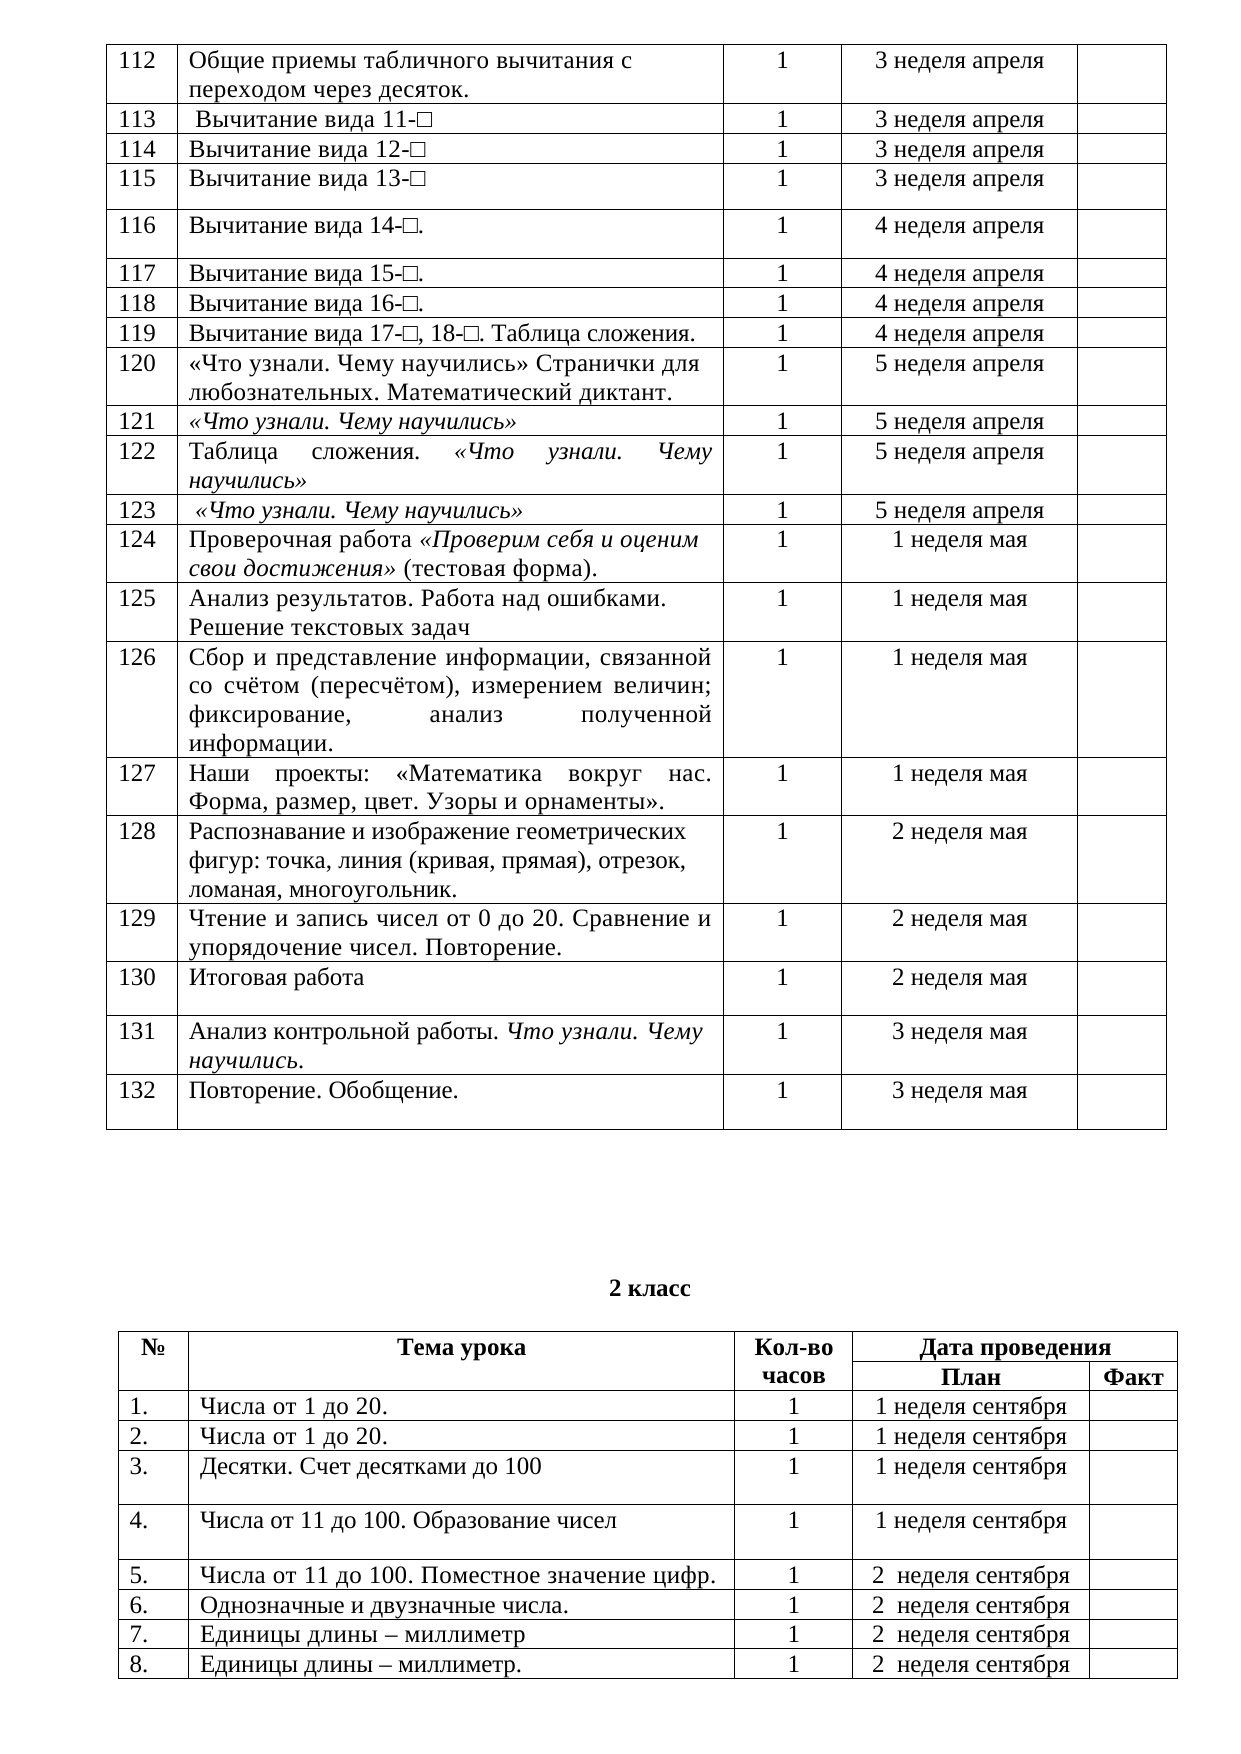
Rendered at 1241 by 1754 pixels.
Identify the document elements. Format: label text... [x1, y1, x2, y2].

table_cell 5 неделя апреля [842, 495, 1077, 523]
table_cell Единицы длины – миллиметр [189, 1620, 734, 1648]
table_cell 1 [735, 1590, 852, 1618]
table_cell 1 [724, 45, 841, 103]
table_cell 1 неделя сентября [853, 1391, 1089, 1420]
table_cell [1078, 525, 1166, 582]
table_cell 123 [107, 495, 177, 523]
table_cell Вычитание вида 13-□ [178, 164, 723, 209]
table_cell 125 [107, 583, 177, 641]
table_cell Вычитание вида 17-□, 18-□. Таблица сложения. [178, 318, 723, 347]
table_cell 3 неделя апреля [842, 164, 1077, 209]
table_cell [1090, 1421, 1177, 1450]
table_cell Сбор и представление информации, связанной со счётом (пересчётом), измерением величин; фиксирование, анализ полученной информации. [178, 642, 723, 757]
table_cell 1 [735, 1421, 852, 1450]
table_cell Анализ контрольной работы. Что узнали. Чему научились. [178, 1016, 723, 1074]
table_cell Таблица сложения. «Что узнали. Чему научились» [178, 436, 723, 494]
table_cell 1 [724, 259, 841, 287]
table_cell 3 неделя апреля [842, 134, 1077, 162]
table_cell [1078, 583, 1166, 641]
table_cell 1 [724, 104, 841, 133]
table_cell 3 неделя мая [842, 1016, 1077, 1074]
table_cell 112 [107, 45, 177, 103]
table_cell 1 [724, 436, 841, 494]
table_cell [119, 1649, 188, 1678]
table_cell 124 [107, 525, 177, 582]
table_cell 1 [724, 318, 841, 347]
table_cell 1 [724, 962, 841, 1015]
table_cell [1090, 1649, 1177, 1678]
table_cell 126 [107, 642, 177, 757]
table_cell 1 [735, 1649, 852, 1678]
table_cell [1078, 642, 1166, 757]
table_cell Наши проекты: «Математика вокруг нас. Форма, размер, цвет. Узоры и орнаменты». [178, 758, 723, 815]
table_cell Единицы длины – миллиметр. [189, 1649, 734, 1678]
text 2 класс [118, 1273, 1137, 1302]
table_cell 1 неделя сентября [853, 1451, 1089, 1504]
table_cell 114 [107, 134, 177, 162]
table_cell 131 [107, 1016, 177, 1074]
table_cell 1 неделя мая [842, 583, 1077, 641]
table_cell 2 неделя мая [842, 816, 1077, 902]
table_cell 1 [724, 904, 841, 961]
table_cell [1078, 406, 1166, 435]
table_cell 1 [724, 495, 841, 523]
table_cell 4 неделя апреля [842, 259, 1077, 287]
table_cell 3 неделя апреля [842, 104, 1077, 133]
table_cell Анализ результатов. Работа над ошибками. Решение текстовых задач [178, 583, 723, 641]
table_cell 117 [107, 259, 177, 287]
table_cell [1090, 1505, 1177, 1559]
table_cell [1090, 1560, 1177, 1589]
table_cell «Что узнали. Чему научились» Странички для любознательных. Математический диктант. [178, 348, 723, 405]
table_cell Однозначные и двузначные числа. [189, 1590, 734, 1618]
table_cell 4 неделя апреля [842, 288, 1077, 317]
table_cell 1 [724, 758, 841, 815]
table_cell Вычитание вида 11-□ [178, 104, 723, 133]
table_cell 1 неделя сентября [853, 1421, 1089, 1450]
table_cell 1 [735, 1391, 852, 1420]
table_cell Повторение. Обобщение. [178, 1075, 723, 1128]
table_cell [1078, 288, 1166, 317]
table_cell 4 неделя апреля [842, 318, 1077, 347]
table_header Дата проведения [853, 1332, 1177, 1361]
table_cell 129 [107, 904, 177, 961]
table_cell [1078, 318, 1166, 347]
table_cell [1078, 348, 1166, 405]
table_cell 2 неделя сентября [853, 1560, 1089, 1589]
table_cell [119, 1391, 188, 1420]
table_cell 2 неделя сентября [853, 1620, 1089, 1648]
table_header Кол-во часов [735, 1332, 852, 1390]
table_cell [119, 1451, 188, 1504]
table_cell Числа от 11 до 100. Образование чисел [189, 1505, 734, 1559]
table_cell 2 неделя мая [842, 962, 1077, 1015]
table_cell 130 [107, 962, 177, 1015]
table_cell 116 [107, 210, 177, 257]
table_cell [1078, 259, 1166, 287]
table_cell 128 [107, 816, 177, 902]
table_cell 121 [107, 406, 177, 435]
table_cell 1 [735, 1560, 852, 1589]
table_cell [1078, 210, 1166, 257]
table_cell [1078, 1016, 1166, 1074]
table_cell Распознавание и изображение геометрических фигур: точка, линия (кривая, прямая), отрезок, ломаная, многоугольник. [178, 816, 723, 902]
table_cell Вычитание вида 14-□. [178, 210, 723, 257]
table_cell Вычитание вида 16-□. [178, 288, 723, 317]
table_cell Чтение и запись чисел от 0 до 20. Сравнение и упорядочение чисел. Повторение. [178, 904, 723, 961]
table_cell 1 [735, 1505, 852, 1559]
table_cell 1 [735, 1620, 852, 1648]
table_cell 1 [724, 348, 841, 405]
table_cell 1 [724, 816, 841, 902]
table_cell 1 [724, 525, 841, 582]
table_cell 3 неделя мая [842, 1075, 1077, 1128]
table_cell 1 неделя сентября [853, 1505, 1089, 1559]
table_cell [1090, 1451, 1177, 1504]
table_cell «Что узнали. Чему научились» [178, 495, 723, 523]
table_cell 1 [724, 288, 841, 317]
table_cell [1078, 495, 1166, 523]
table_cell [1078, 104, 1166, 133]
table_cell 1 [724, 583, 841, 641]
table_cell [119, 1421, 188, 1450]
table_cell [1078, 904, 1166, 961]
table_cell 132 [107, 1075, 177, 1128]
table_cell Вычитание вида 12-□ [178, 134, 723, 162]
table_cell 1 [724, 134, 841, 162]
table_cell Десятки. Счет десятками до 100 [189, 1451, 734, 1504]
table_cell [119, 1505, 188, 1559]
table_cell Числа от 1 до 20. [189, 1391, 734, 1420]
table_cell Числа от 1 до 20. [189, 1421, 734, 1450]
table_cell 118 [107, 288, 177, 317]
table_cell [119, 1590, 188, 1618]
table_cell Общие приемы табличного вычитания с переходом через десяток. [178, 45, 723, 103]
table_cell «Что узнали. Чему научились» [178, 406, 723, 435]
table_cell [1078, 816, 1166, 902]
table_cell [1078, 45, 1166, 103]
table_header Тема урока [189, 1332, 734, 1390]
table_cell 1 [724, 1075, 841, 1128]
table_cell 1 [724, 406, 841, 435]
table_cell 1 [724, 1016, 841, 1074]
table_cell [1078, 134, 1166, 162]
table_cell 1 неделя мая [842, 642, 1077, 757]
table_cell 1 [735, 1451, 852, 1504]
table_cell [1078, 1075, 1166, 1128]
table_cell 1 [724, 210, 841, 257]
table_cell 1 [724, 642, 841, 757]
table_cell Проверочная работа «Проверим себя и оценим свои достижения» (тестовая форма). [178, 525, 723, 582]
table_cell 127 [107, 758, 177, 815]
table_cell 1 неделя мая [842, 758, 1077, 815]
table_cell План [853, 1362, 1089, 1390]
table_cell 119 [107, 318, 177, 347]
table_cell Вычитание вида 15-□. [178, 259, 723, 287]
table_cell [1078, 436, 1166, 494]
table_cell 5 неделя апреля [842, 436, 1077, 494]
table_cell Факт [1090, 1362, 1177, 1390]
table_cell Итоговая работа [178, 962, 723, 1015]
table_cell Числа от 11 до 100. Поместное значение цифр. [189, 1560, 734, 1589]
table_cell 2 неделя сентября [853, 1590, 1089, 1618]
table_cell 1 [724, 164, 841, 209]
table_cell [1078, 164, 1166, 209]
table_cell [119, 1620, 188, 1648]
table_cell 120 [107, 348, 177, 405]
table_cell 2 неделя мая [842, 904, 1077, 961]
table_cell 4 неделя апреля [842, 210, 1077, 257]
table_cell 2 неделя сентября [853, 1649, 1089, 1678]
table_cell 5 неделя апреля [842, 348, 1077, 405]
table_cell 1 неделя мая [842, 525, 1077, 582]
table_cell [119, 1560, 188, 1589]
table_cell [1078, 962, 1166, 1015]
table_cell 5 неделя апреля [842, 406, 1077, 435]
table_cell [1090, 1391, 1177, 1420]
table_cell [1090, 1620, 1177, 1648]
table_cell 3 неделя апреля [842, 45, 1077, 103]
table_cell 115 [107, 164, 177, 209]
table_cell 113 [107, 104, 177, 133]
table_cell [1090, 1590, 1177, 1618]
table_cell [1078, 758, 1166, 815]
table_header № [119, 1332, 188, 1390]
table_cell 122 [107, 436, 177, 494]
